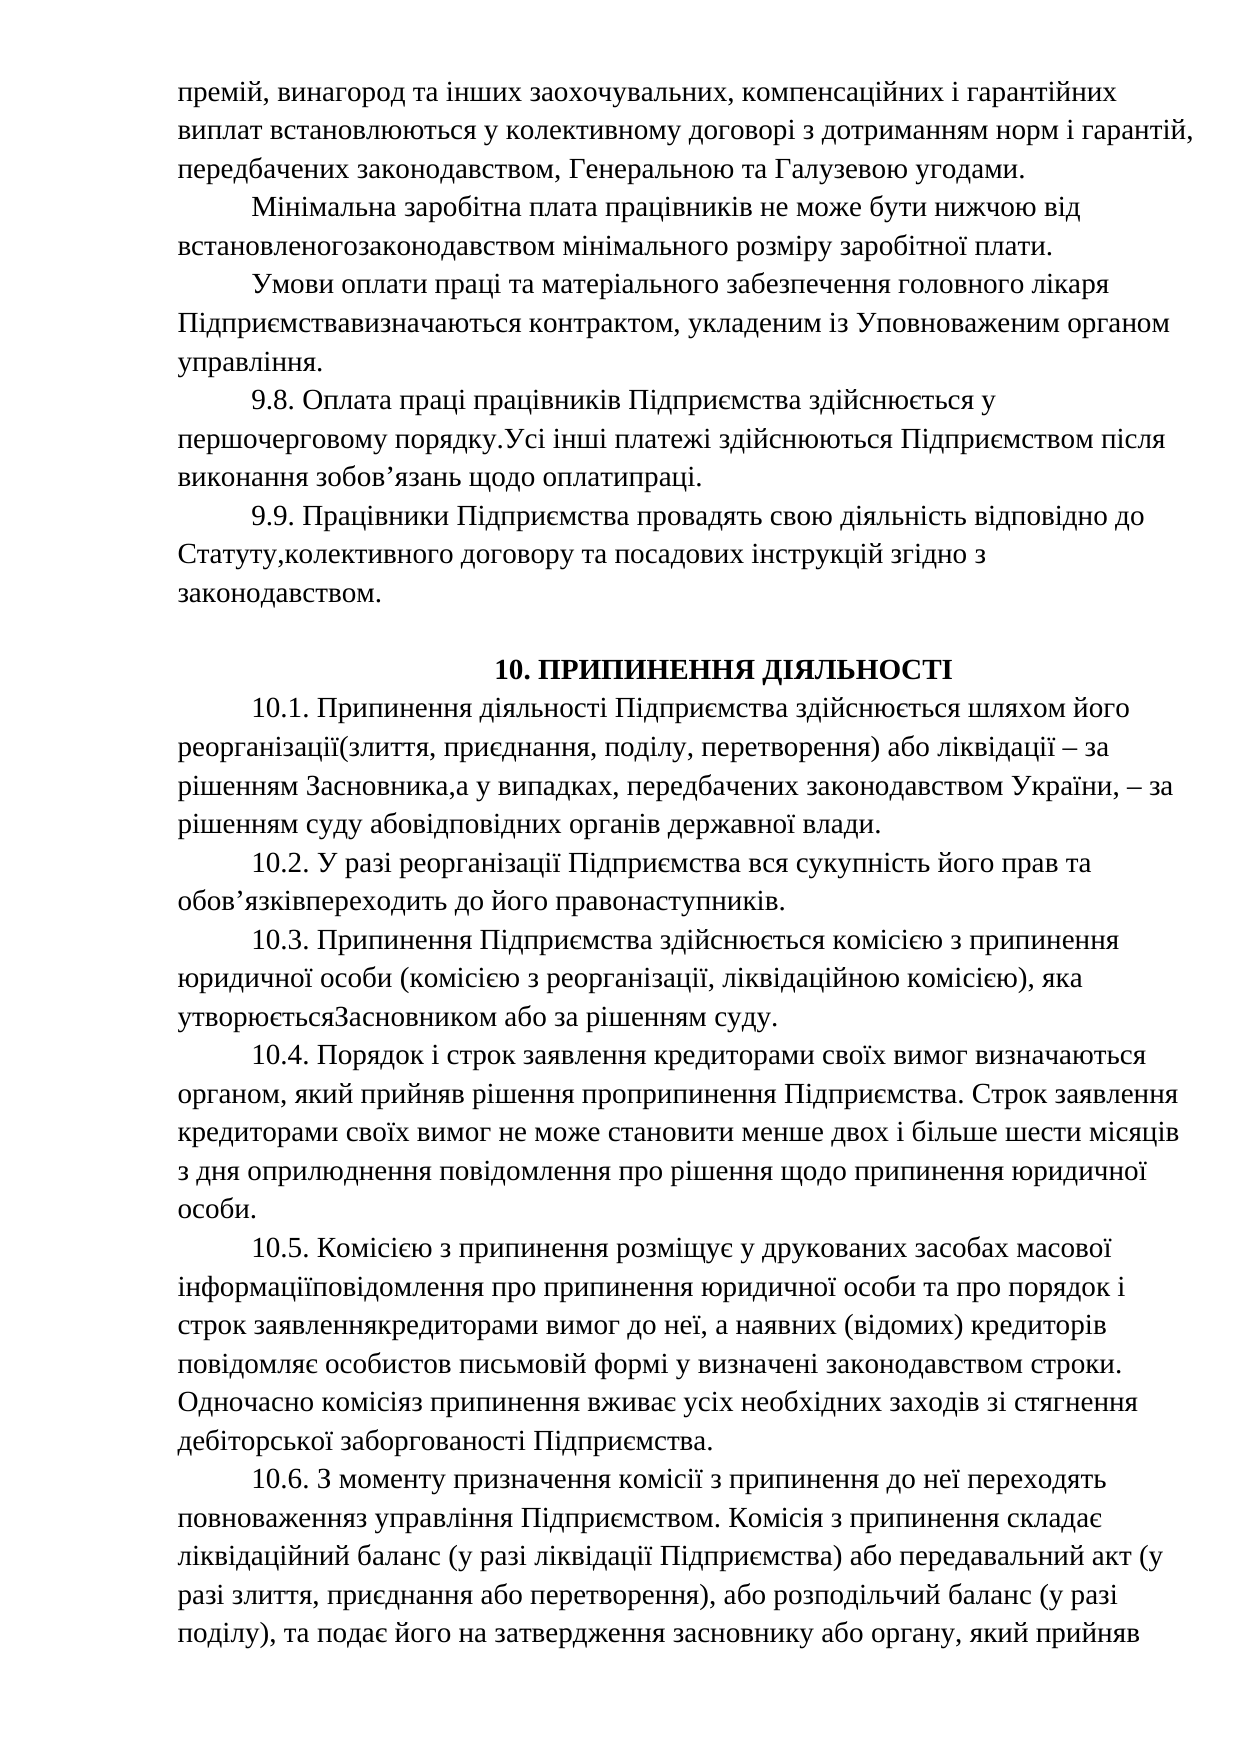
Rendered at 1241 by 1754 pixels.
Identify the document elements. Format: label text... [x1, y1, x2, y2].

text 10.3. Припинення Підприємства здійснюється комісією з припинення юридичної особи (комісією з реорганізації, ліквідаційною комісією), яка утворюєтьсяЗасновником або за рішенням суду. [177, 922, 1196, 1032]
text 10.4. Порядок і строк заявлення кредиторами своїх вимог визначаються органом, який прийняв рішення проприпинення Підприємства. Строк заявлення кредиторами своїх вимог не може становити менше двох і більше шести місяців з дня оприлюднення повідомлення про рішення щодо припинення юридичної особи. [177, 1037, 1196, 1225]
text 9.8. Оплата праці працівників Підприємства здійснюється у першочерговому порядку.Усі інші платежі здійснюються Підприємством після виконання зобов’язань щодо оплатипраці. [177, 382, 1196, 493]
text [177, 74, 1196, 184]
text 10. ПРИПИНЕННЯ ДІЯЛЬНОСТІ [177, 652, 1196, 686]
text 10.5. Комісією з припинення розміщує у друкованих засобах масової інформаціїповідомлення про припинення юридичної особи та про порядок і строк заявленнякредиторами вимог до неї, а наявних (відомих) кредиторів повідомляє особистов письмовій формі у визначені законодавством строки. Одночасно комісіяз припинення вживає усіх необхідних заходів зі стягнення дебіторської заборгованості Підприємства. [177, 1230, 1196, 1456]
text 10.2. У разі реорганізації Підприємства вся сукупність його прав та обов’язківпереходить до його правонаступників. [177, 845, 1196, 917]
text 9.9. Працівники Підприємства провадять свою діяльність відповідно до Статуту,колективного договору та посадових інструкцій згідно з законодавством. [177, 498, 1196, 608]
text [177, 1461, 1196, 1649]
text Умови оплати праці та матеріального забезпечення головного лікаря Підприємствавизначаються контрактом, укладеним із Уповноваженим органом управління. [177, 267, 1196, 377]
text Мінімальна заробітна плата працівників не може бути нижчою від встановленогозаконодавством мінімального розміру заробітної плати. [177, 189, 1196, 262]
text 10.1. Припинення діяльності Підприємства здійснюється шляхом його реорганізації(злиття, приєднання, поділу, перетворення) або ліквідації – за рішенням Засновника,а у випадках, передбачених законодавством України, – за рішенням суду абовідповідних органів державної влади. [177, 691, 1196, 840]
